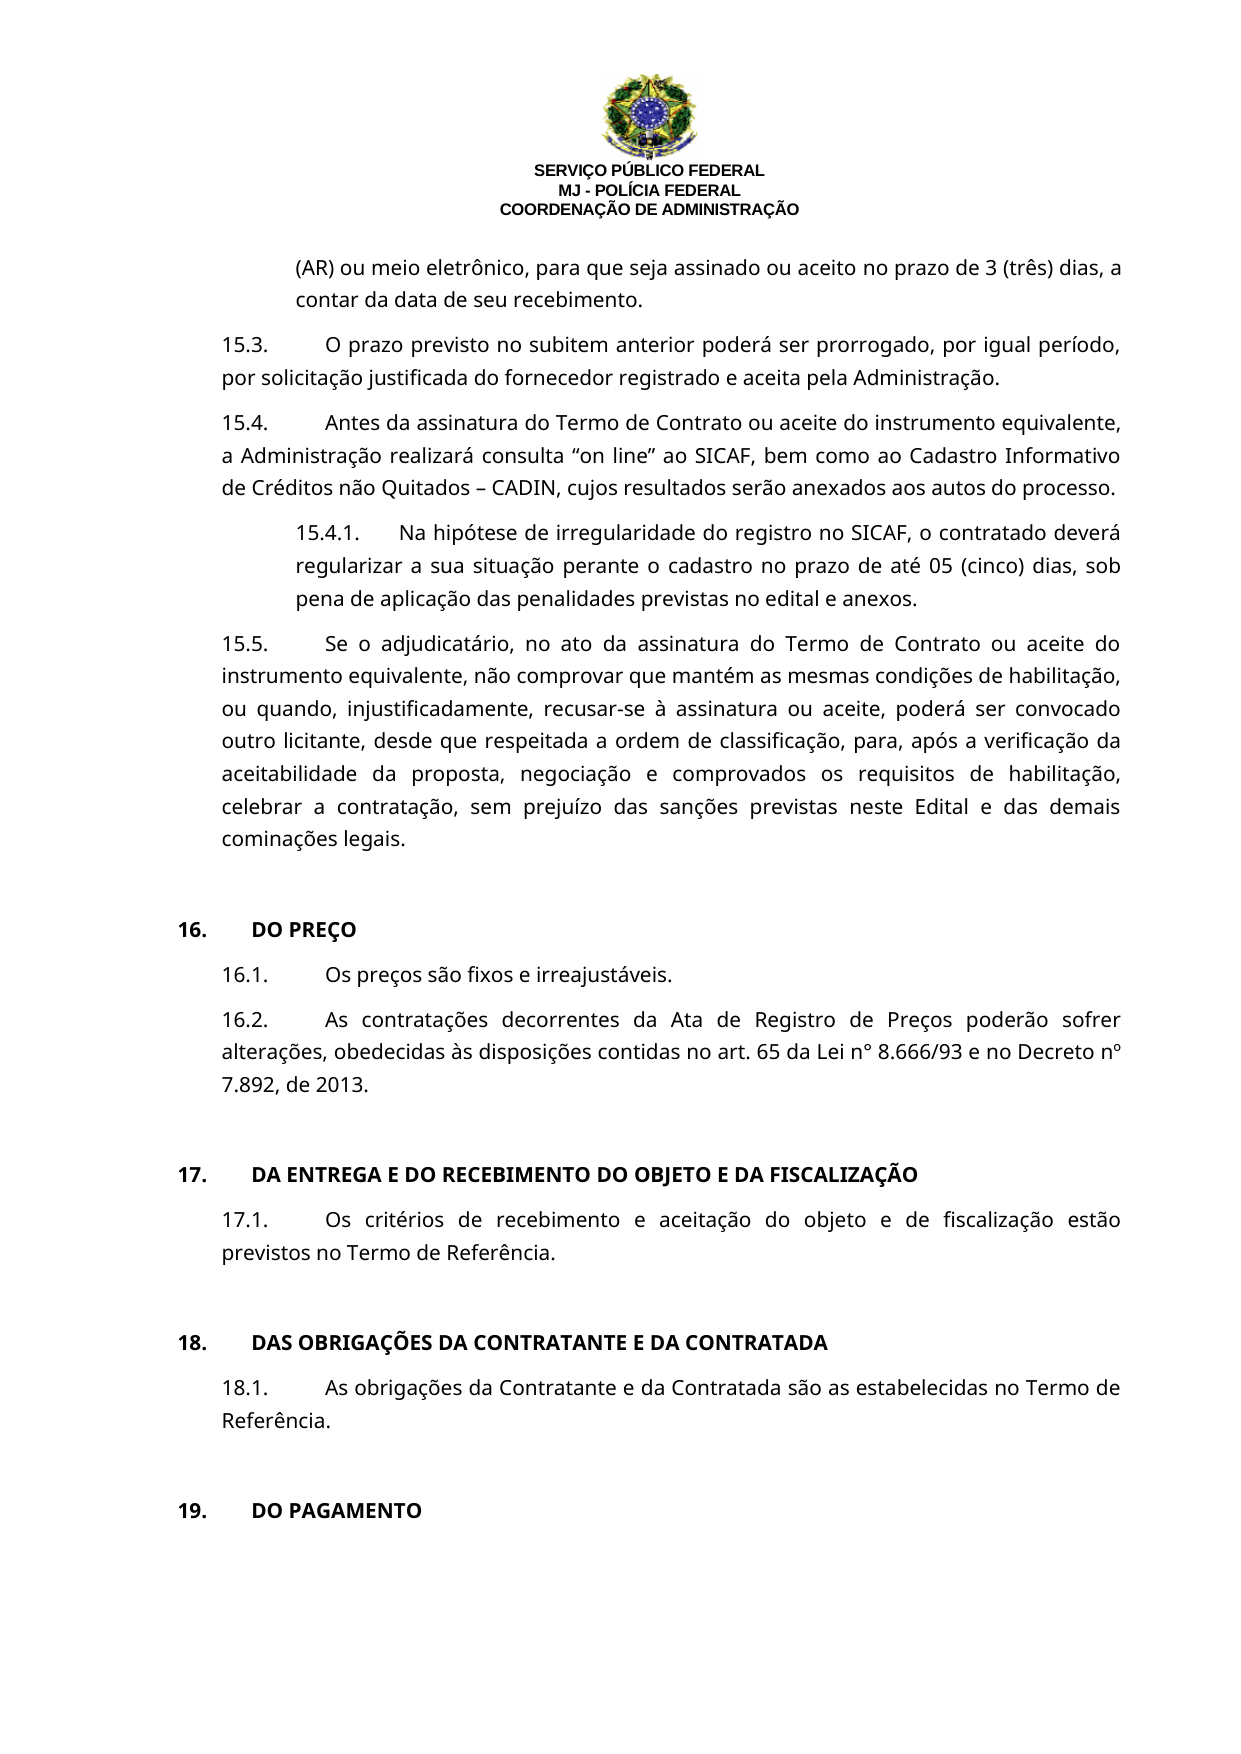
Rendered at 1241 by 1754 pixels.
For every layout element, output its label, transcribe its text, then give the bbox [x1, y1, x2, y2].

list Se o adjudicatário, no ato da assinatura do Termo de Contrato ou aceite do instrumento equivalente, não comprovar que mantém as mesmas condições de habilitação, ou quando, injustificadamente, recusar-se à assinatura ou aceite, poderá ser convocado outro licitante, desde que respeitada a ordem de classificação, para, após a verificação da aceitabilidade da proposta, negociação e comprovados os requisitos de habilitação, celebrar a contratação, sem prejuízo das sanções previstas neste Edital e das demais cominações legais. [221, 629, 1122, 853]
list Os preços são fixos e irreajustáveis. [221, 960, 1122, 988]
list DO PAGAMENTO [177, 1496, 1122, 1524]
list DA ENTREGA E DO RECEBIMENTO DO OBJETO E DA FISCALIZAÇÃO [177, 1160, 1122, 1189]
list Antes da assinatura do Termo de Contrato ou aceite do instrumento equivalente, a Administração realizará consulta “on line” ao SICAF, bem como ao Cadastro Informativo de Créditos não Quitados – CADIN, cujos resultados serão anexados aos autos do processo. [221, 408, 1122, 502]
list O prazo previsto no subitem anterior poderá ser prorrogado, por igual período, por solicitação justificada do fornecedor registrado e aceita pela Administração. [221, 331, 1122, 392]
list As obrigações da Contratante e da Contratada são as estabelecidas no Termo de Referência. [221, 1373, 1122, 1434]
list Os critérios de recebimento e aceitação do objeto e de fiscalização estão previstos no Termo de Referência. [221, 1205, 1122, 1266]
list As contratações decorrentes da Ata de Registro de Preços poderão sofrer alterações, obedecidas às disposições contidas no art. 65 da Lei n° 8.666/93 e no Decreto nº 7.892, de 2013. [221, 1005, 1122, 1098]
list Na hipótese de irregularidade do registro no SICAF, o contratado deverá regularizar a sua situação perante o cadastro no prazo de até 05 (cinco) dias, sob pena de aplicação das penalidades previstas no edital e anexos. [295, 518, 1122, 612]
list DO PREÇO [177, 915, 1122, 943]
list DAS OBRIGAÇÕES DA CONTRATANTE E DA CONTRATADA [177, 1328, 1122, 1357]
